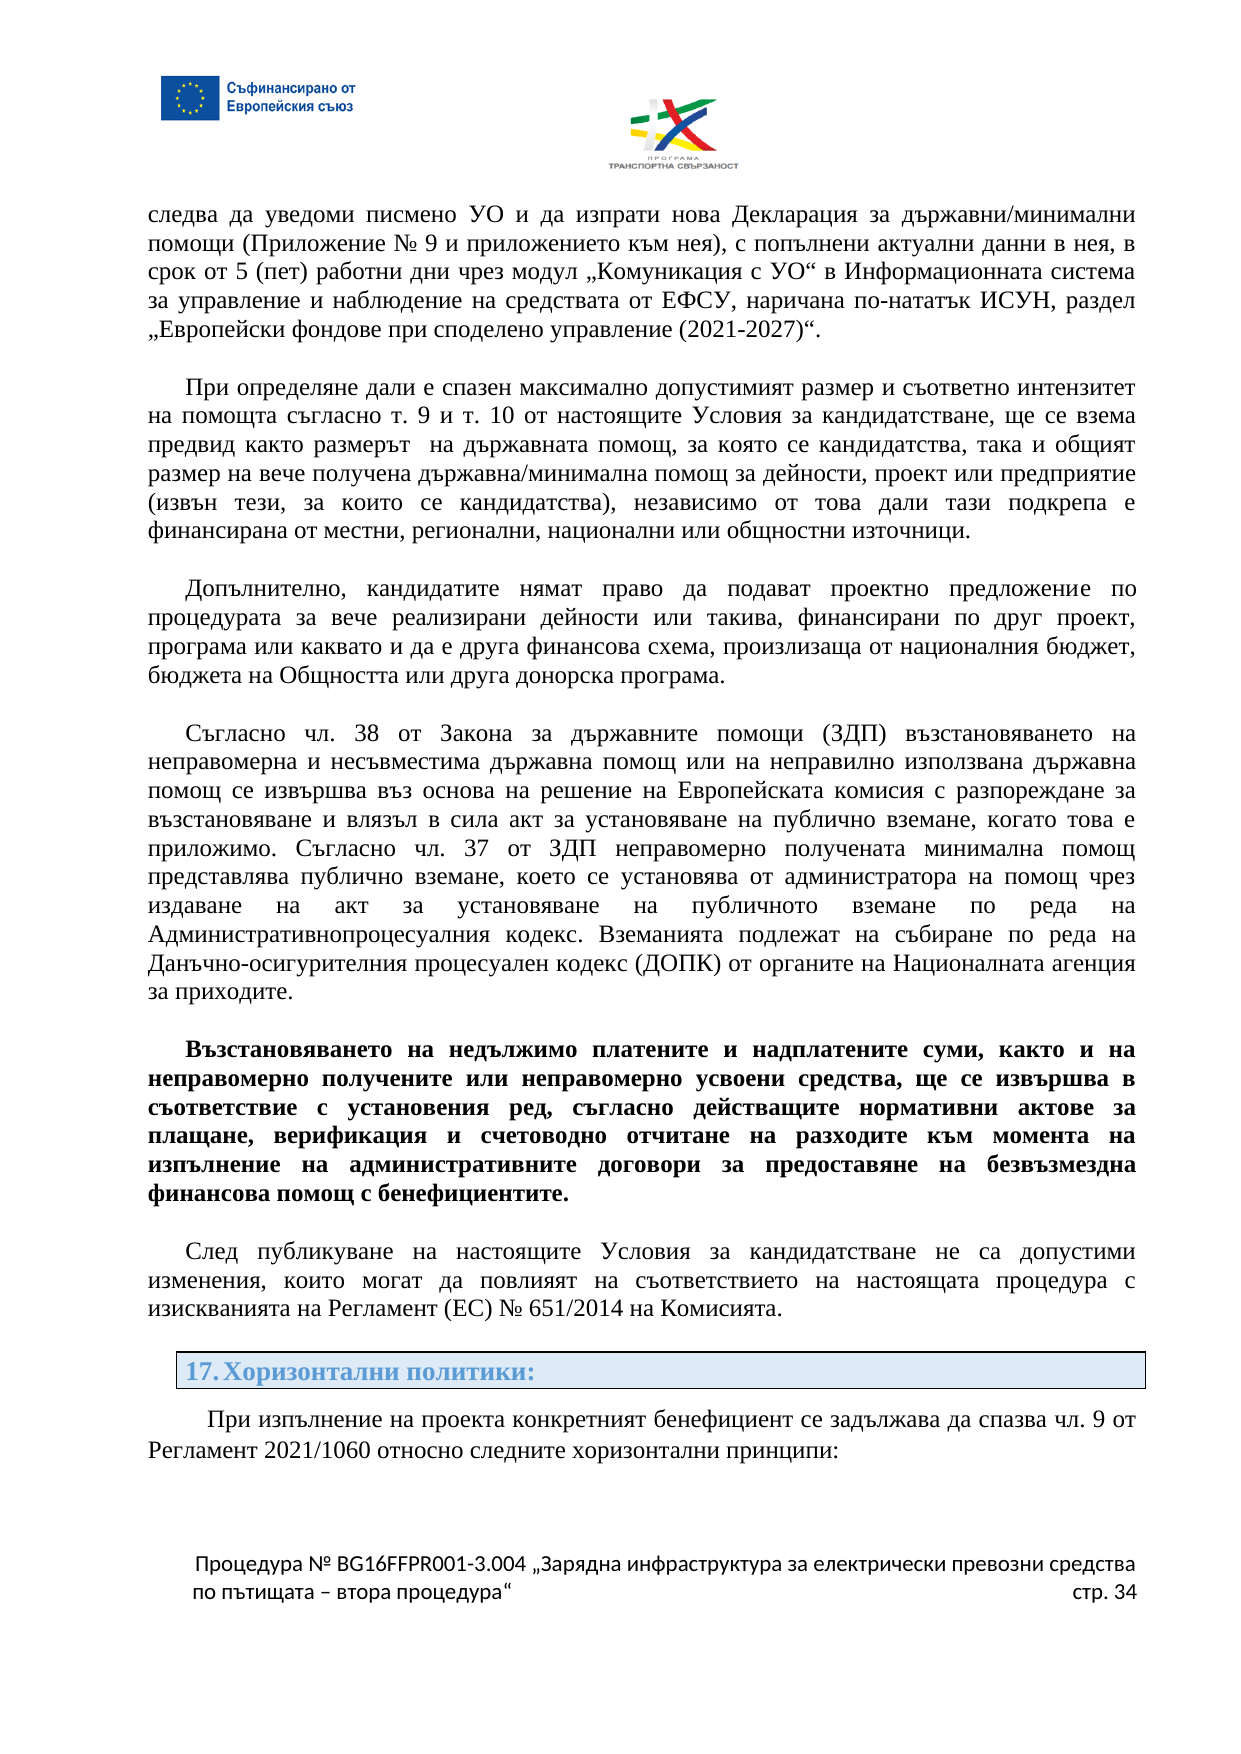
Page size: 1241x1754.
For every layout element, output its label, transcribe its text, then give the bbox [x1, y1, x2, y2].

text Допълнително, кандидатите нямат право да подават проектно предложениe по процедурата за вече реализирани дейности или такива, финансирани по друг проект, програма или каквато и да е друга финансова схема, произлизаща от националния бюджет, бюджета на Общността или друга донорска програма. [148, 573, 1137, 688]
text След публикуване на настоящите Условия за кандидатстване не са допустими изменения, които могат да повлияят на съответствието на настоящата процедура с изискванията на Регламент (ЕС) № 651/2014 на Комисията. [148, 1236, 1137, 1322]
text При изпълнение на проекта конкретният бенефициент се задължава да спазва чл. 9 от Регламент 2021/1060 относно следните хоризонтални принципи: [148, 1404, 1137, 1463]
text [148, 199, 1137, 343]
text При определяне дали е спазен максимално допустимият размер и съответно интензитет на помощта съгласно т. 9 и т. 10 от настоящите Условия за кандидатстване, ще се взема предвид както размерът на държавната помощ, за която се кандидатства, така и общият размер на вече получена държавна/минимална помощ за дейности, проект или предприятие (извън тези, за които се кандидатства), независимо от това дали тази подкрепа е финансирана от местни, регионални, национални или общностни източници. [148, 372, 1137, 544]
text Съгласно чл. 38 от Закона за държавните помощи (ЗДП) възстановяването на неправомерна и несъвместима държавна помощ или на неправилно използвана държавна помощ се извършва въз основа на решение на Европейската комисия с разпореждане за възстановяване и влязъл в сила акт за установяване на публично вземане, когато това е приложимо. Съгласно чл. 37 от ЗДП неправомерно получената минимална помощ представлява публично вземане, което се установява от администратора на помощ чрез издаване на акт за установяване на публичното вземане по реда на Административнопроцесуалния кодекс. Вземанията подлежат на събиране по реда на Данъчно-осигурителния процесуален кодекс (ДОПК) от органите на Националната агенция за приходите. [148, 718, 1137, 1005]
subtitle Хоризонтални политики: [177, 1353, 1145, 1388]
picture [158, 73, 368, 123]
text Възстановяването на недължимо платените и надплатените суми, както и на неправомерно получените или неправомерно усвоени средства, ще се извършва в съответствие с установения ред, съгласно действащите нормативни актове за плащане, верификация и счетоводно отчитане на разходите към момента на изпълнение на административните договори за предоставяне на безвъзмездна финансова помощ с бенефициентите. [148, 1034, 1137, 1207]
